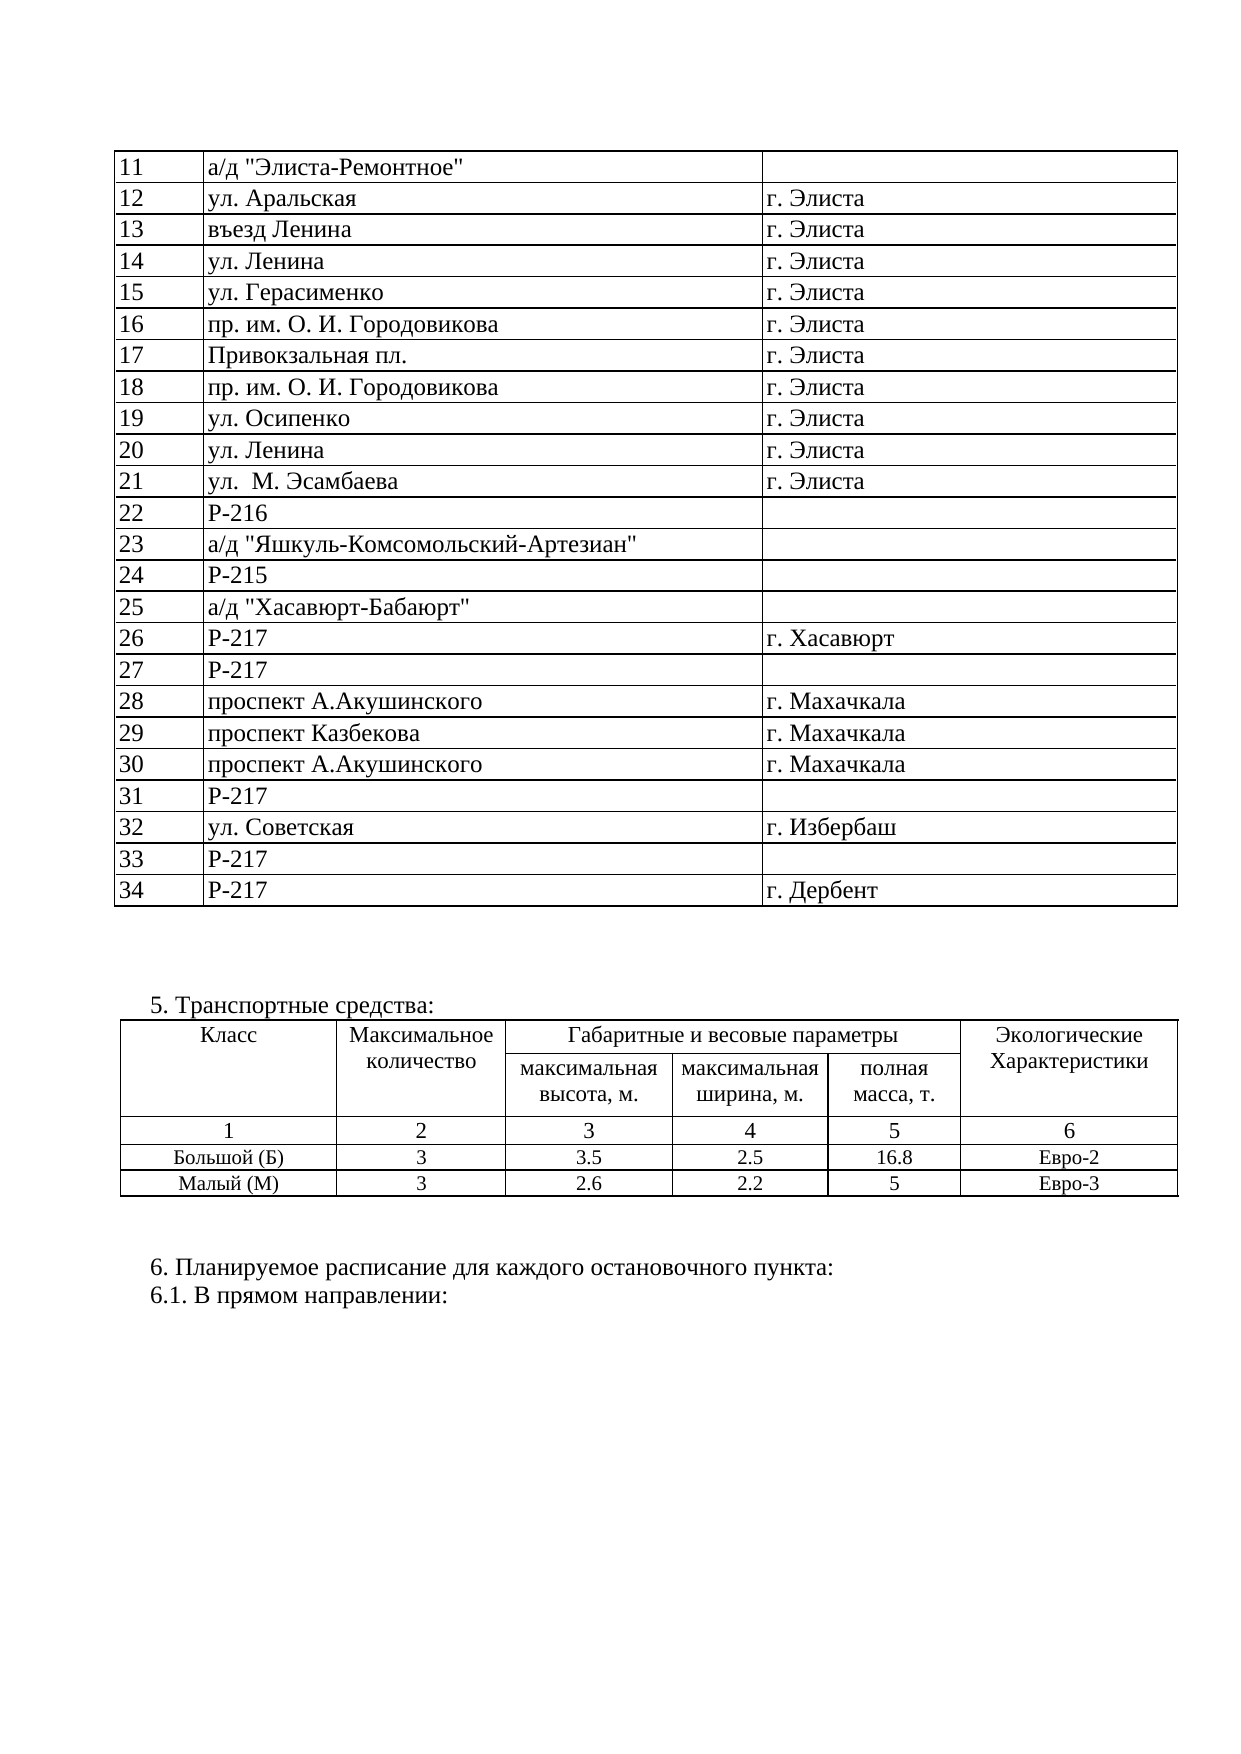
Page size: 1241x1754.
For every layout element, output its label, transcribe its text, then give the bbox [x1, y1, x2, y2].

table_cell 33 [115, 843, 203, 873]
table_cell 23 [115, 529, 203, 559]
table_cell максимальная ширина, м. [673, 1054, 827, 1116]
table_cell проспект Казбекова [204, 718, 762, 748]
table_cell а/д "Яшкуль-Комсомольский-Артезиан" [204, 529, 762, 559]
table_cell 22 [115, 497, 203, 527]
table_cell 2.6 [506, 1171, 672, 1195]
table_cell Евро-2 [961, 1145, 1177, 1169]
table_cell [763, 152, 1177, 181]
table_cell [763, 496, 1177, 527]
table_cell 3 [337, 1145, 505, 1169]
table_cell 3 [337, 1171, 505, 1195]
table_cell 4 [673, 1117, 827, 1144]
table_cell Р-217 [204, 623, 762, 653]
table_cell г. Элиста [763, 244, 1177, 276]
table_cell Р-217 [204, 781, 762, 811]
table_header Габаритные и весовые параметры [506, 1021, 960, 1052]
table_cell а/д "Хасавюрт-Бабаюрт" [204, 592, 762, 622]
table_cell Привокзальная пл. [204, 340, 762, 370]
table_cell Р-217 [204, 655, 762, 685]
table_cell 6 [961, 1117, 1177, 1144]
table_cell полная масса, т. [829, 1054, 960, 1116]
table_cell г. Элиста [763, 339, 1177, 370]
table_cell 13 [115, 214, 203, 244]
table_cell 5 [829, 1171, 960, 1195]
table_cell [763, 779, 1177, 811]
table_cell ул. Ленина [204, 246, 762, 276]
table_cell [763, 842, 1177, 873]
table_cell 2 [337, 1117, 505, 1144]
table_cell г. Махачкала [763, 748, 1177, 779]
table_cell г. Избербаш [763, 811, 1177, 842]
table_header Класс [121, 1021, 336, 1116]
table_cell 32 [115, 812, 203, 842]
text 6. Планируемое расписание для каждого остановочного пункта: [150, 1252, 1090, 1280]
table_cell пр. им. О. И. Городовикова [204, 372, 762, 402]
table_cell г. Хасавюрт [763, 622, 1177, 653]
table_cell ул. Ленина [204, 435, 762, 464]
table_cell [763, 528, 1177, 559]
table_cell 34 [115, 875, 203, 905]
table_cell Евро-3 [961, 1171, 1177, 1195]
table_cell пр. им. О. И. Городовикова [204, 309, 762, 339]
table_cell проспект А.Акушинского [204, 749, 762, 779]
table_cell 2.2 [673, 1171, 827, 1195]
table_cell 16.8 [829, 1145, 960, 1169]
table_cell [763, 653, 1177, 685]
table_cell 2.5 [673, 1145, 827, 1169]
table_cell г. Элиста [763, 181, 1177, 213]
table_cell Большой (Б) [121, 1145, 336, 1169]
table_cell г. Элиста [763, 213, 1177, 244]
table_cell 19 [115, 403, 203, 433]
table_cell ул. Советская [204, 812, 762, 842]
table_cell Р-217 [204, 875, 762, 905]
table_cell Р-217 [204, 844, 762, 873]
table_cell 15 [115, 277, 203, 307]
text 5. Транспортные средства: [150, 990, 1090, 1019]
table_cell г. Элиста [763, 276, 1177, 307]
table_cell 14 [115, 245, 203, 276]
table_header Максимальное количество [337, 1021, 505, 1116]
table_cell г. Махачкала [763, 716, 1177, 748]
table_cell г. Элиста [763, 433, 1177, 464]
table_cell 16 [115, 308, 203, 339]
table_cell 26 [115, 623, 203, 653]
table_cell Р-215 [204, 561, 762, 590]
table_cell г. Элиста [763, 307, 1177, 339]
table_cell 3 [506, 1117, 672, 1144]
table_cell 3.5 [506, 1145, 672, 1169]
table_cell 21 [115, 466, 203, 496]
table_cell 11 [115, 152, 203, 181]
table_cell максимальная высота, м. [506, 1054, 672, 1116]
table_cell 18 [115, 371, 203, 402]
table_cell 24 [115, 560, 203, 590]
table_cell ул. Аральская [204, 183, 762, 213]
table_cell [763, 559, 1177, 590]
table_cell 31 [115, 780, 203, 811]
table_cell Малый (М) [121, 1171, 336, 1195]
table_cell ул. М. Эсамбаева [204, 466, 762, 496]
table_cell г. Махачкала [763, 685, 1177, 716]
table_cell 25 [115, 591, 203, 622]
table_cell г. Элиста [763, 465, 1177, 496]
table_cell 20 [115, 434, 203, 464]
table_cell 29 [115, 717, 203, 748]
table_cell а/д "Элиста-Ремонтное" [204, 152, 762, 181]
table_cell проспект А.Акушинского [204, 686, 762, 716]
table_cell 12 [115, 183, 203, 213]
table_cell 28 [115, 686, 203, 716]
table_cell въезд Ленина [204, 215, 762, 244]
table_cell 27 [115, 654, 203, 685]
table_header Экологические Характеристики [961, 1021, 1177, 1116]
table_cell 1 [121, 1117, 336, 1144]
table_cell г. Элиста [763, 370, 1177, 402]
table_cell г. Элиста [763, 402, 1177, 433]
table_cell [763, 590, 1177, 622]
text 6.1. В прямом направлении: [150, 1280, 1090, 1309]
table_cell ул. Осипенко [204, 403, 762, 433]
table_cell 17 [115, 340, 203, 370]
table_cell 30 [115, 749, 203, 779]
table_cell 5 [829, 1117, 960, 1144]
table_cell Р-216 [204, 498, 762, 527]
table_cell г. Дербент [763, 874, 1177, 905]
table_cell ул. Герасименко [204, 277, 762, 307]
